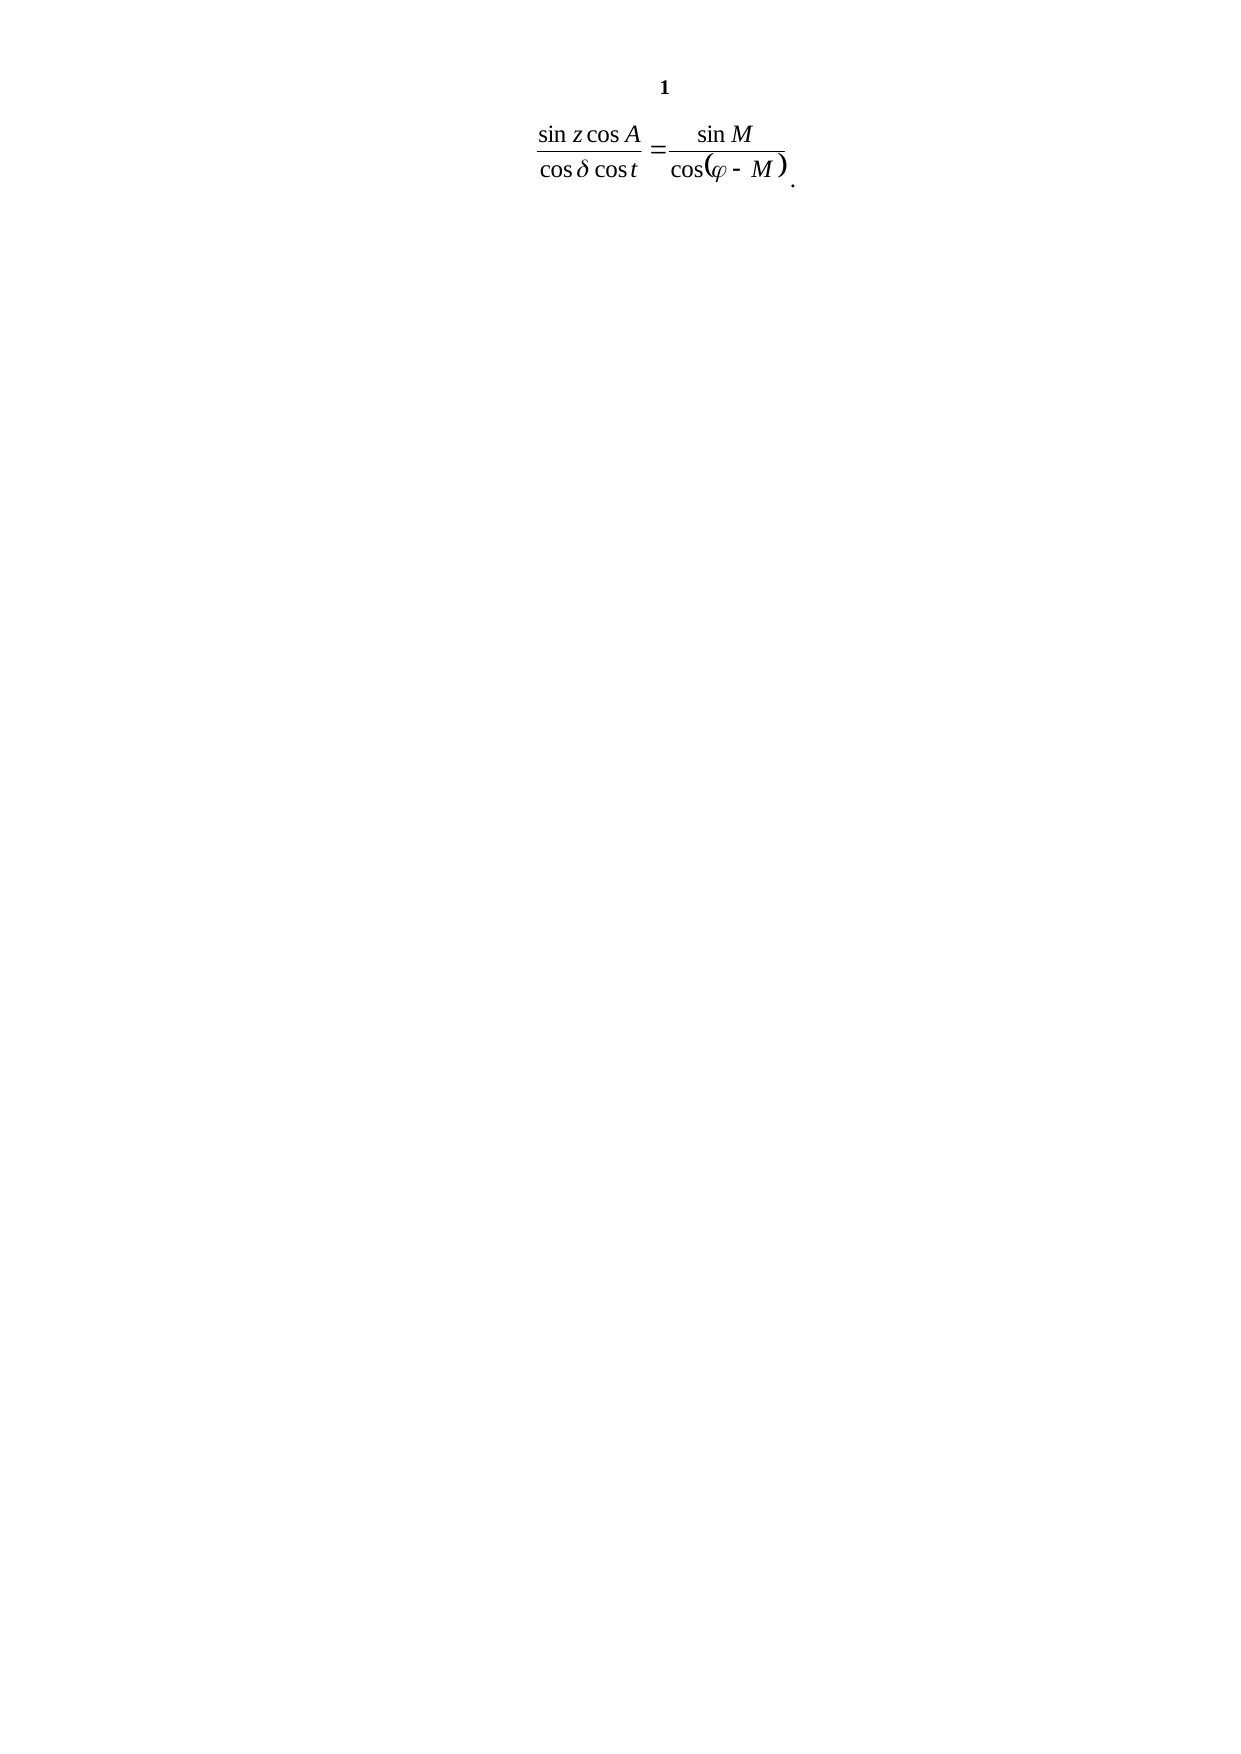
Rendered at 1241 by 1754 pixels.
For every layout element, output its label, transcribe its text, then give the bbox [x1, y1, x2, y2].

text . [177, 118, 1152, 192]
